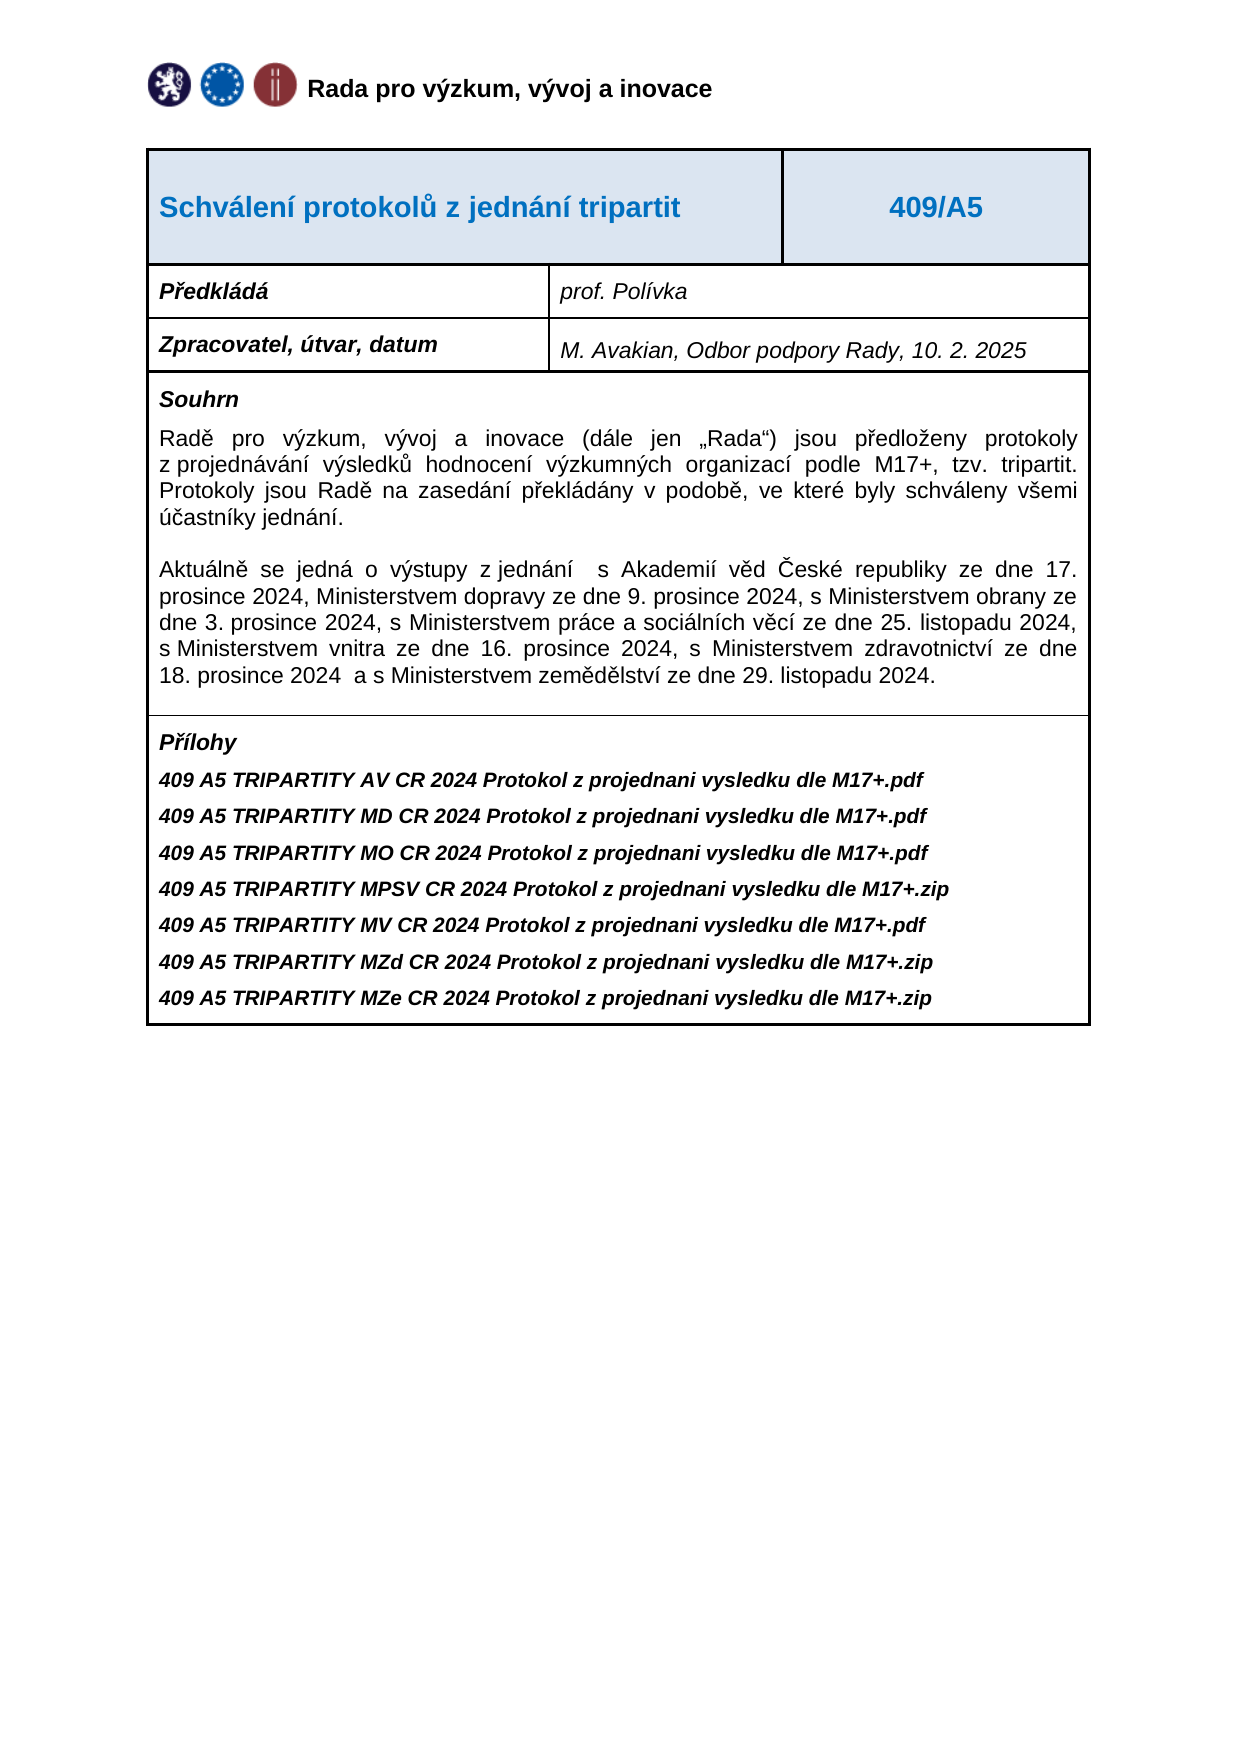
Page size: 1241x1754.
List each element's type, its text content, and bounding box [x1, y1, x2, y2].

table_cell Souhrn Radě pro výzkum, vývoj a inovace (dále jen „Rada“) jsou předloženy protokoly z projednávání výsledků hodnocení výzkumných organizací podle M17+, tzv. tripartit. Protokoly jsou Radě na zasedání překládány v podobě, ve které byly schváleny všemi účastníky jednání. Aktuálně se jedná o výstupy z jednání s Akademií věd České republiky ze dne 17. prosince 2024, Ministerstvem dopravy ze dne 9. prosince 2024, s Ministerstvem obrany ze dne 3. prosince 2024, s Ministerstvem práce a sociálních věcí ze dne 25. listopadu 2024, s Ministerstvem vnitra ze dne 16. prosince 2024, s Ministerstvem zdravotnictví ze dne 18. prosince 2024 a s Ministerstvem zemědělství ze dne 29. listopadu 2024. [149, 373, 1088, 714]
table_header 409/A5 [784, 151, 1088, 263]
table_cell Přílohy 409 A5 TRIPARTITY AV CR 2024 Protokol z projednani vysledku dle M17+.pdf 409 A5 TRIPARTITY MD CR 2024 Protokol z projednani vysledku dle M17+.pdf 409 A5 TRIPARTITY MO CR 2024 Protokol z projednani vysledku dle M17+.pdf 409 A5 TRIPARTITY MPSV CR 2024 Protokol z projednani vysledku dle M17+.zip 409 A5 TRIPARTITY MV CR 2024 Protokol z projednani vysledku dle M17+.pdf 409 A5 TRIPARTITY MZd CR 2024 Protokol z projednani vysledku dle M17+.zip 409 A5 TRIPARTITY MZe CR 2024 Protokol z projednani vysledku dle M17+.zip [149, 716, 1088, 1023]
table_cell Předkládá [149, 266, 548, 317]
table_cell prof. Polívka [550, 266, 1088, 317]
table_header Schválení protokolů z jednání tripartit [149, 151, 781, 263]
table_cell M. Avakian, Odbor podpory Rady, 10. 2. 2025 [550, 319, 1088, 370]
table_cell Zpracovatel, útvar, datum [149, 319, 548, 370]
picture [147, 62, 298, 108]
